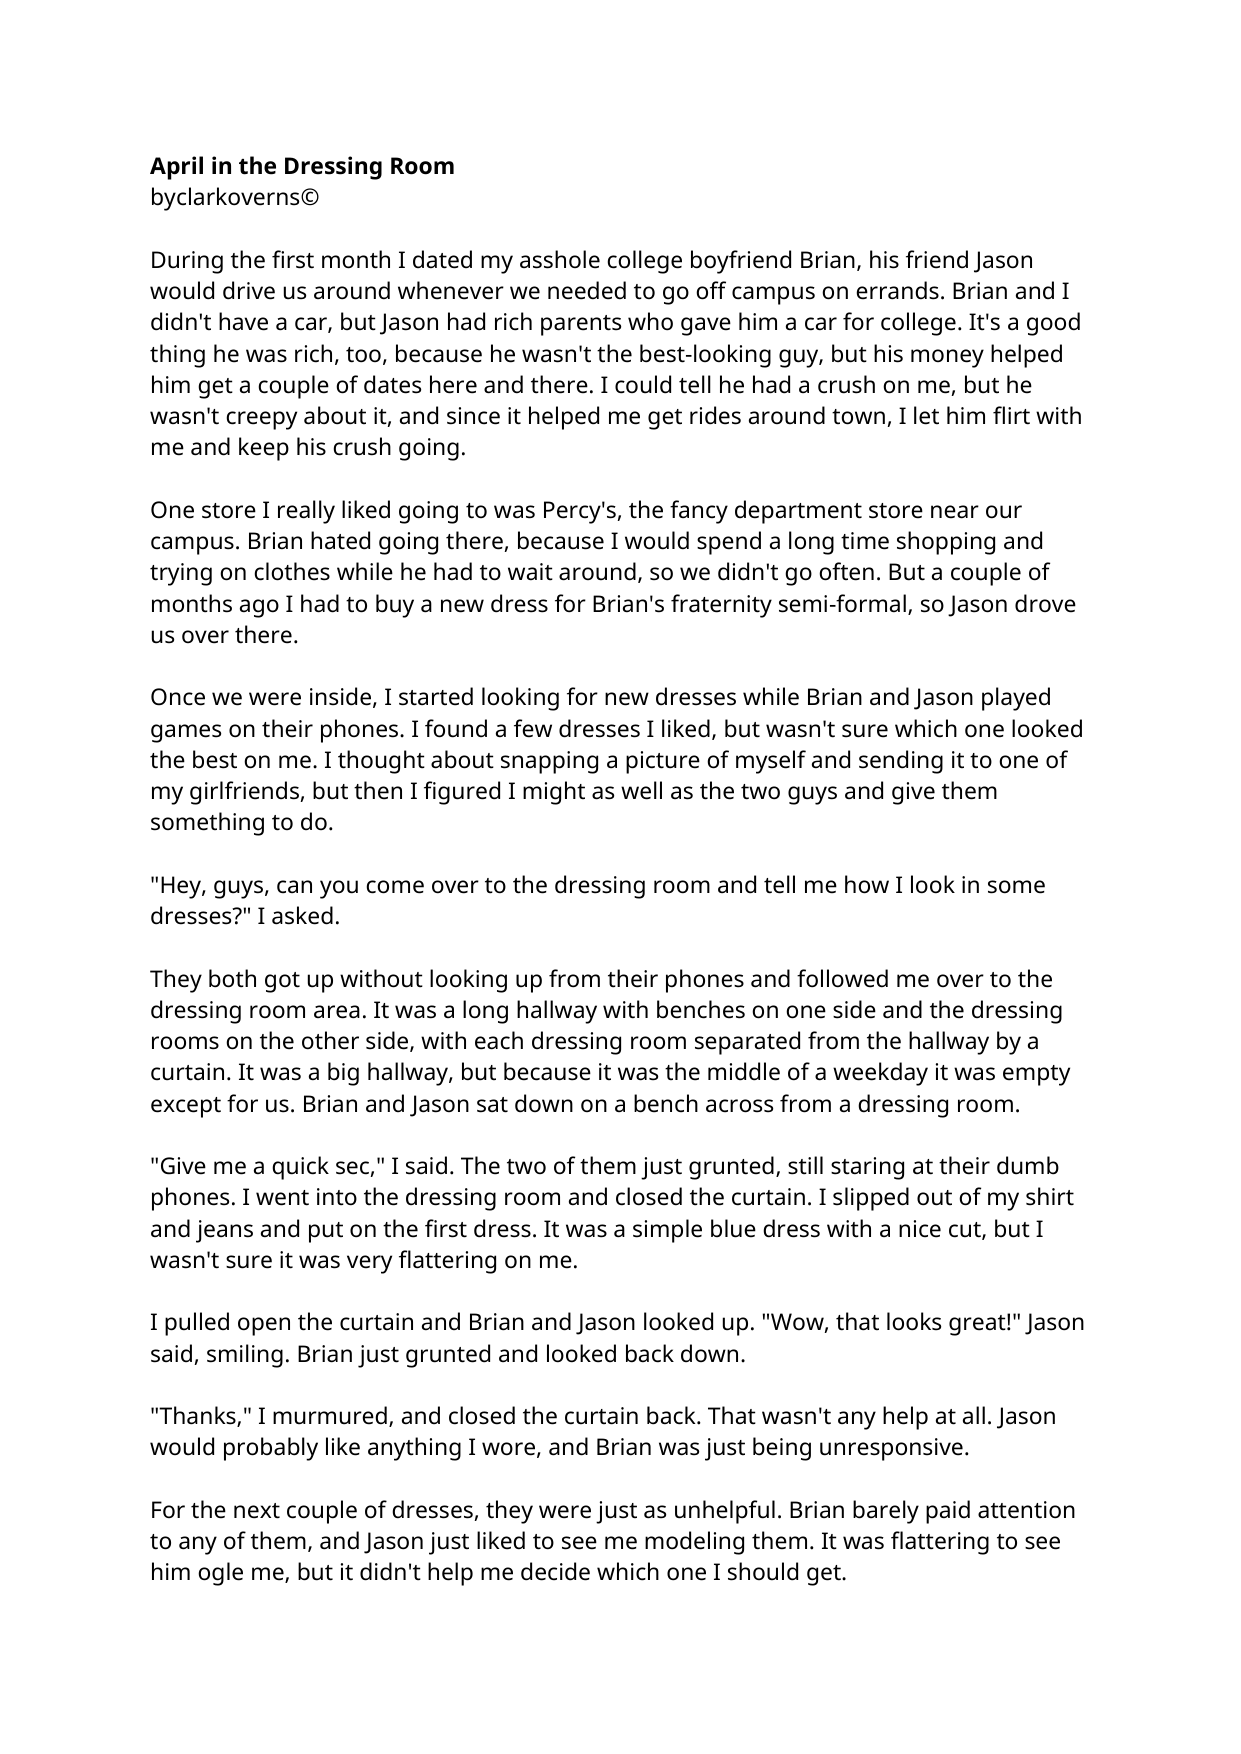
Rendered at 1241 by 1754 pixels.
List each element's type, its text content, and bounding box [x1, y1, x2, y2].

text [150, 244, 1090, 1587]
text byclarkoverns© [150, 181, 1090, 212]
text April in the Dressing Room [150, 150, 1090, 181]
